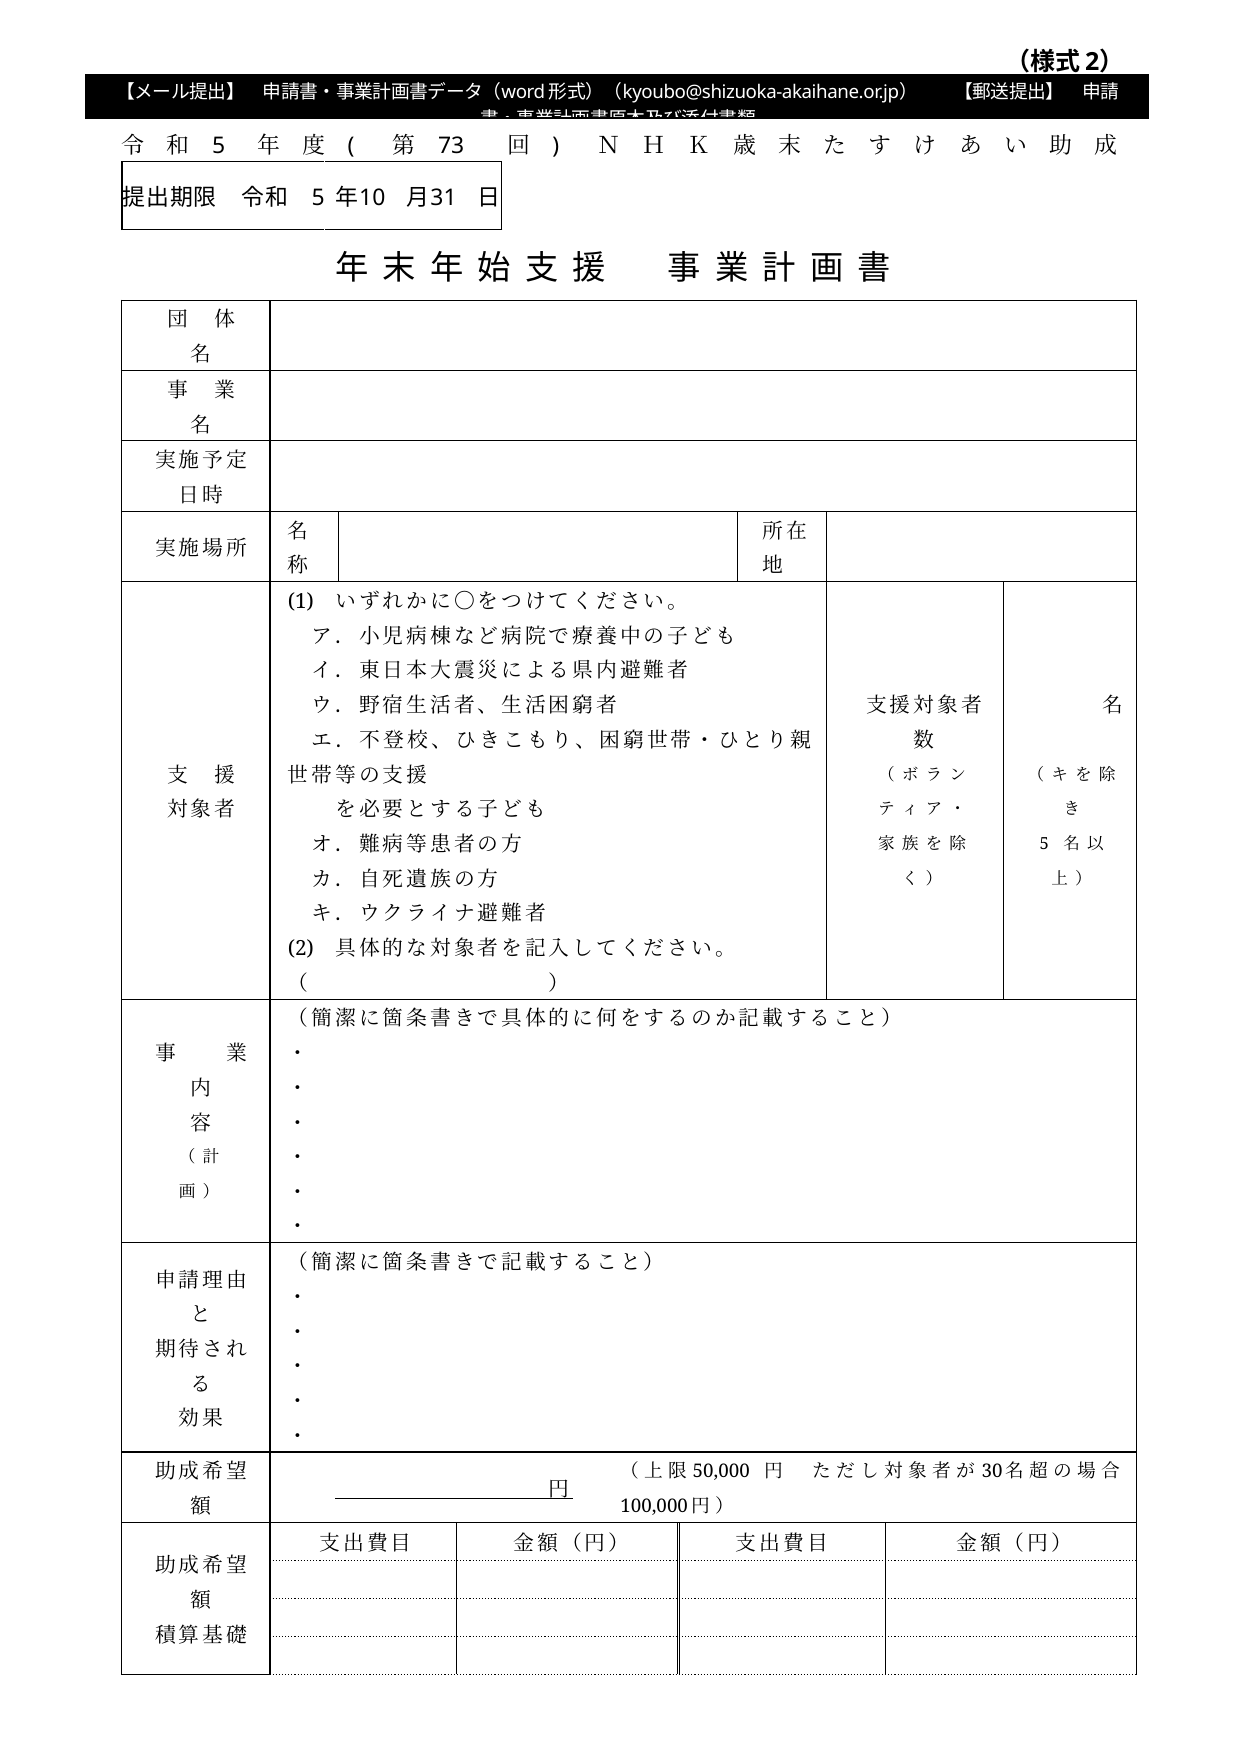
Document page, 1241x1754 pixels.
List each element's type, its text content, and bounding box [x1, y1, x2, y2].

table_cell [680, 1636, 885, 1674]
table_cell 実施場所 [122, 512, 269, 581]
text 年末年始支援 事業計画書 [121, 230, 1119, 299]
table_cell 金額（円） [457, 1523, 677, 1560]
table_cell 名 （キを除き 5名以上） [1004, 582, 1136, 998]
table_cell （上限50,000円 ただし対象者が30名超の場合100,000円） [595, 1453, 1136, 1522]
table_cell 支出費目 [271, 1523, 456, 1560]
table_cell 助成希望額 [122, 1453, 269, 1522]
table_cell 事 業 名 [122, 371, 269, 440]
table_cell 事 業 内 容 （計 画） [122, 1000, 269, 1242]
table_cell [457, 1598, 677, 1636]
table_cell [457, 1636, 677, 1674]
table_cell [680, 1598, 885, 1636]
table_cell 申請理由と 期待される 効果 [122, 1243, 269, 1451]
table_header [271, 301, 1136, 370]
table_cell 助成希望額 積算基礎 [122, 1523, 269, 1674]
table_cell [271, 441, 1136, 511]
table_cell 所在地 [738, 512, 826, 581]
table_cell 実施予定日時 [122, 441, 269, 511]
table_cell （簡潔に箇条書きで記載すること） ・ ・ ・ ・ ・ [271, 1243, 1136, 1451]
table_header 団 体 名 [122, 301, 269, 370]
table_cell 金額（円） [886, 1523, 1136, 1560]
table_cell 円 [271, 1453, 595, 1522]
table_cell [339, 512, 737, 581]
table_cell [271, 1598, 456, 1636]
table_cell 支出費目 [680, 1523, 885, 1560]
table_cell [827, 512, 1136, 581]
table_cell (1)いずれかに〇をつけてください。 ア.小児病棟など病院で療養中の子ども イ.東日本大震災による県内避難者 ウ.野宿生活者、生活困窮者 エ.不登校、ひきこもり、困窮世帯・ひとり親世帯等の支援 を必要とする子ども オ.難病等患者の方 カ.自死遺族の方 キ.ウクライナ避難者 (2)具体的な対象者を記入してください。 （ ） [271, 582, 826, 998]
table_cell [886, 1560, 1136, 1598]
table_cell 名称 [271, 512, 338, 581]
table_cell [886, 1598, 1136, 1636]
table_cell [680, 1560, 885, 1598]
table_cell 支 援 対象者 [122, 582, 269, 998]
table_cell [271, 371, 1136, 440]
table_cell [886, 1636, 1136, 1674]
table_cell 支援対象者数 （ボランティア・ 家族を除く） [827, 582, 1003, 998]
table_cell [271, 1636, 456, 1674]
table_cell （簡潔に箇条書きで具体的に何をするのか記載すること） ・ ・ ・ ・ ・ ・ [271, 1000, 1136, 1242]
table_cell [457, 1560, 677, 1598]
table_cell [271, 1560, 456, 1598]
